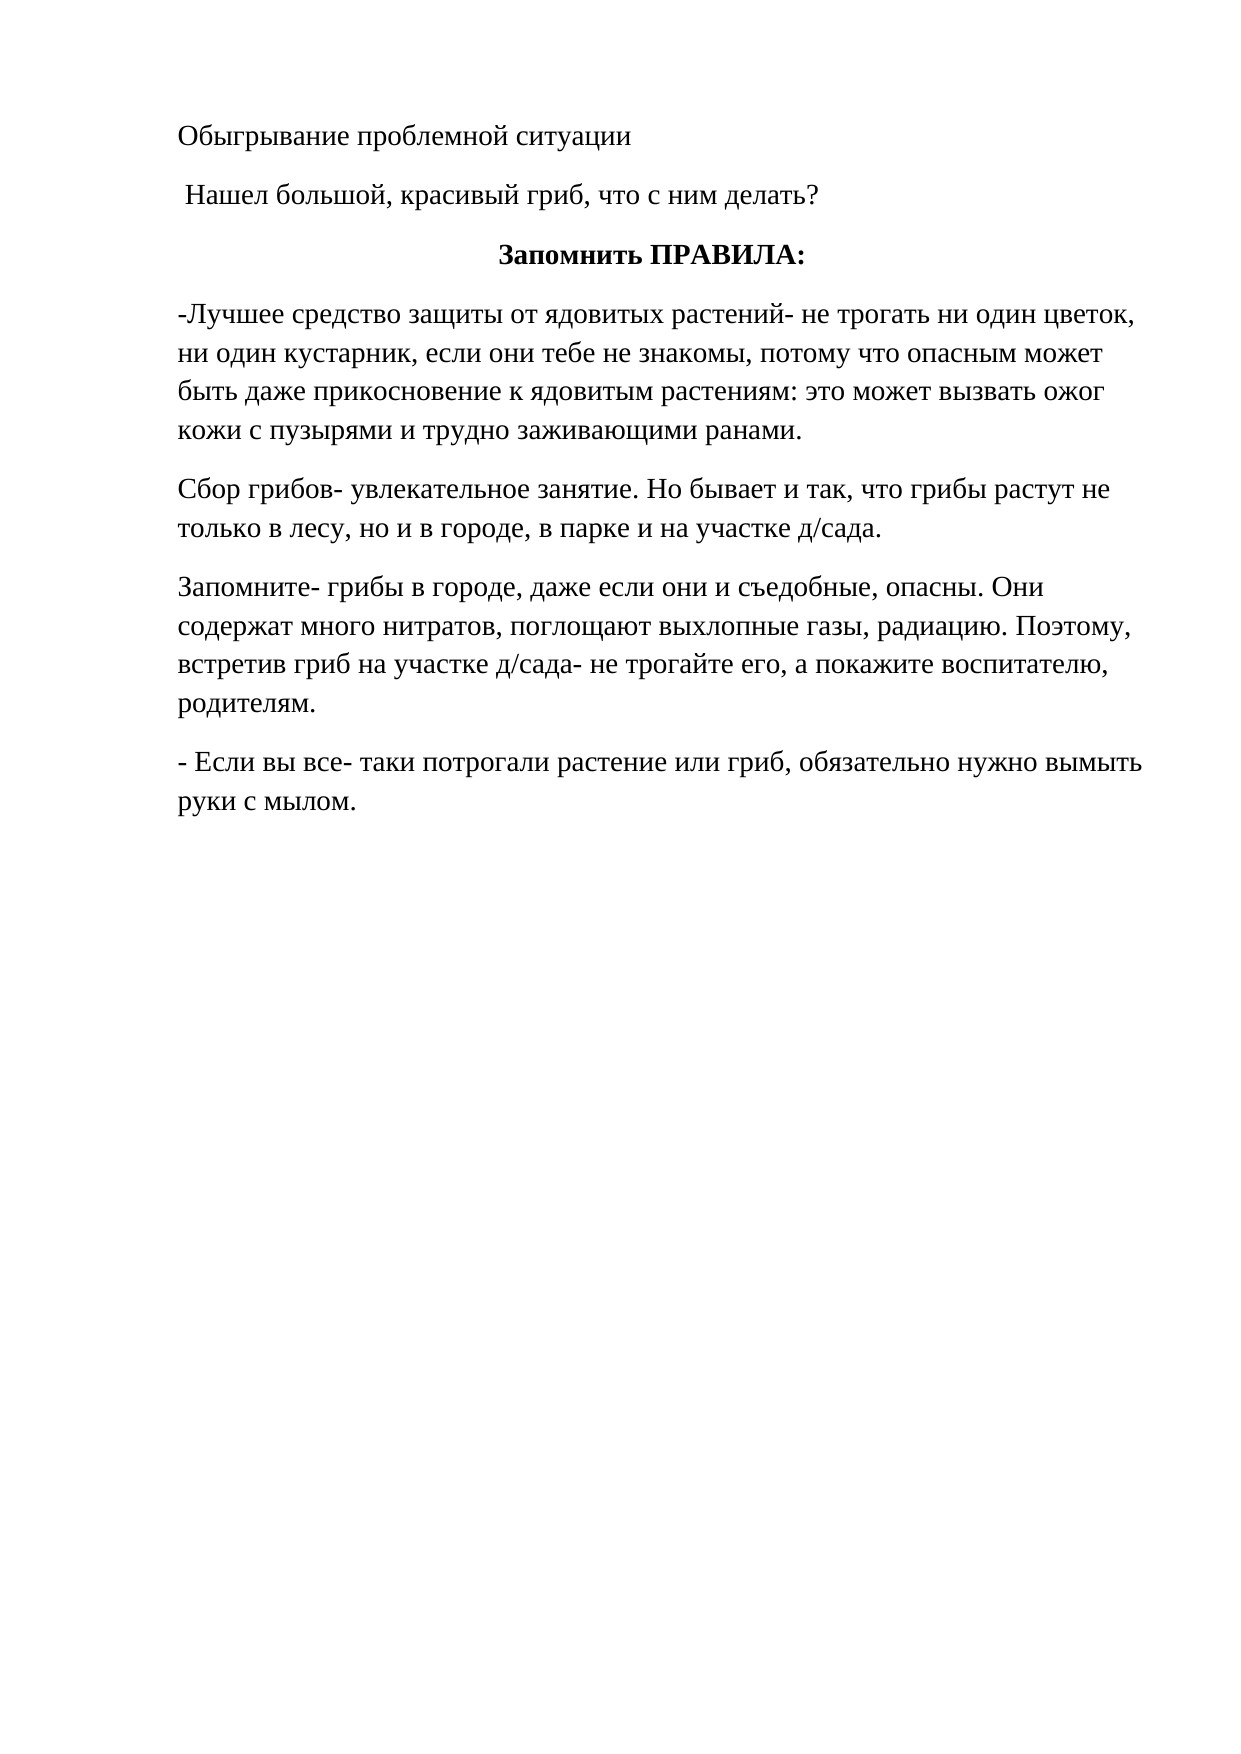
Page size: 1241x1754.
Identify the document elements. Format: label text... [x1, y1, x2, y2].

text -Лучшее средство защиты от ядовитых растений- не трогать ни один цветок, ни один кустарник, если они тебе не знакомы, потому что опасным может быть даже прикосновение к ядовитым растениям: это может вызвать ожог кожи с пузырями и трудно заживающими ранами. [177, 296, 1152, 445]
text Запомнить ПРАВИЛА: [177, 237, 1152, 270]
text Сбор грибов- увлекательное занятие. Но бывает и так, что грибы растут не только в лесу, но и в городе, в парке и на участке д/сада. [177, 471, 1152, 543]
text - Если вы все- таки потрогали растение или гриб, обязательно нужно вымыть руки с мылом. [177, 744, 1152, 816]
text Запомните- грибы в городе, даже если они и съедобные, опасны. Они содержат много нитратов, поглощают выхлопные газы, радиацию. Поэтому, встретив гриб на участке д/сада- не трогайте его, а покажите воспитателю, родителям. [177, 569, 1152, 718]
text Нашел большой, красивый гриб, что с ним делать? [177, 177, 1152, 211]
text Обыгрывание проблемной ситуации [177, 118, 1152, 152]
